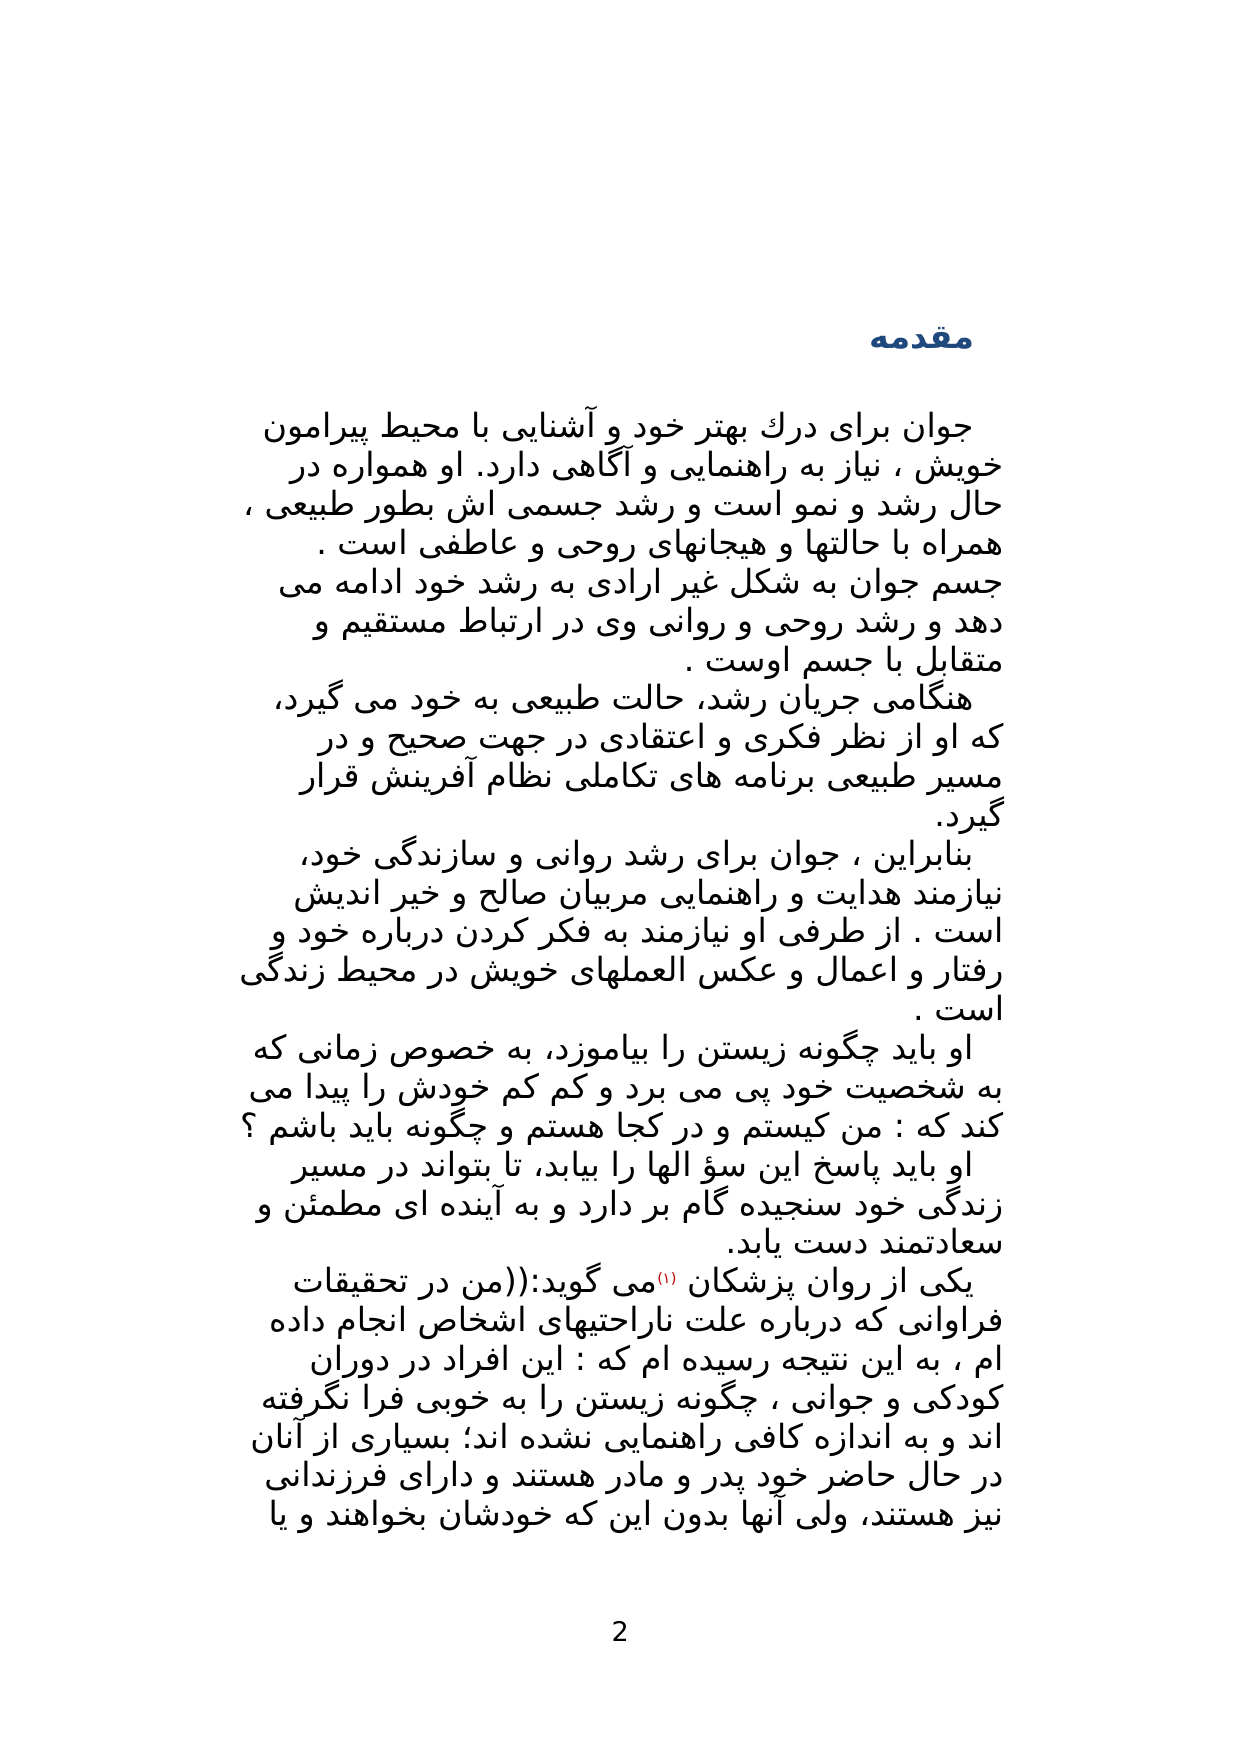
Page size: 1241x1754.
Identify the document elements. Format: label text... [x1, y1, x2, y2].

subtitle مقدمه [236, 317, 1004, 356]
text جوان براى درك بهتر خود و آشنايى با محيط پيرامون خويش ، نياز به راهنمايى و آگاهى دارد. او همواره در حال رشد و نمو است و رشد جسمى اش بطور طبيعى ، همراه با حالتها و هيجانهاى روحى و عاطفى است . جسم جوان به شكل غير ارادى به رشد خود ادامه مى دهد و رشد روحى و روانى وى در ارتباط مستقيم و متقابل با جسم اوست . [236, 407, 1004, 679]
text او بايد پاسخ اين سؤ الها را بيابد، تا بتواند در مسير زندگى خود سنجيده گام بر دارد و به آينده اى مطمئن و سعادتمند دست يابد. [236, 1145, 1004, 1262]
text بنابراين ، جوان براى رشد روانى و سازندگى خود، نيازمند هدايت و راهنمايى مربيان صالح و خير انديش است . از طرفى او نيازمند به فكر كردن درباره خود و رفتار و اعمال و عكس العملهاى خويش در محيط زندگى است . [236, 834, 1004, 1028]
text او بايد چگونه زيستن را بياموزد، به خصوص زمانى كه به شخصيت خود پى مى برد و كم كم خودش را پيدا مى كند كه : من كيستم و در كجا هستم و چگونه بايد باشم ؟ [236, 1028, 1004, 1145]
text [236, 1262, 1004, 1534]
text هنگامى جريان رشد، حالت طبيعى به خود مى گيرد، كه او از نظر فكرى و اعتقادى در جهت صحيح و در مسير طبيعى برنامه هاى تكاملى نظام آفرينش قرار گيرد. [236, 679, 1004, 834]
